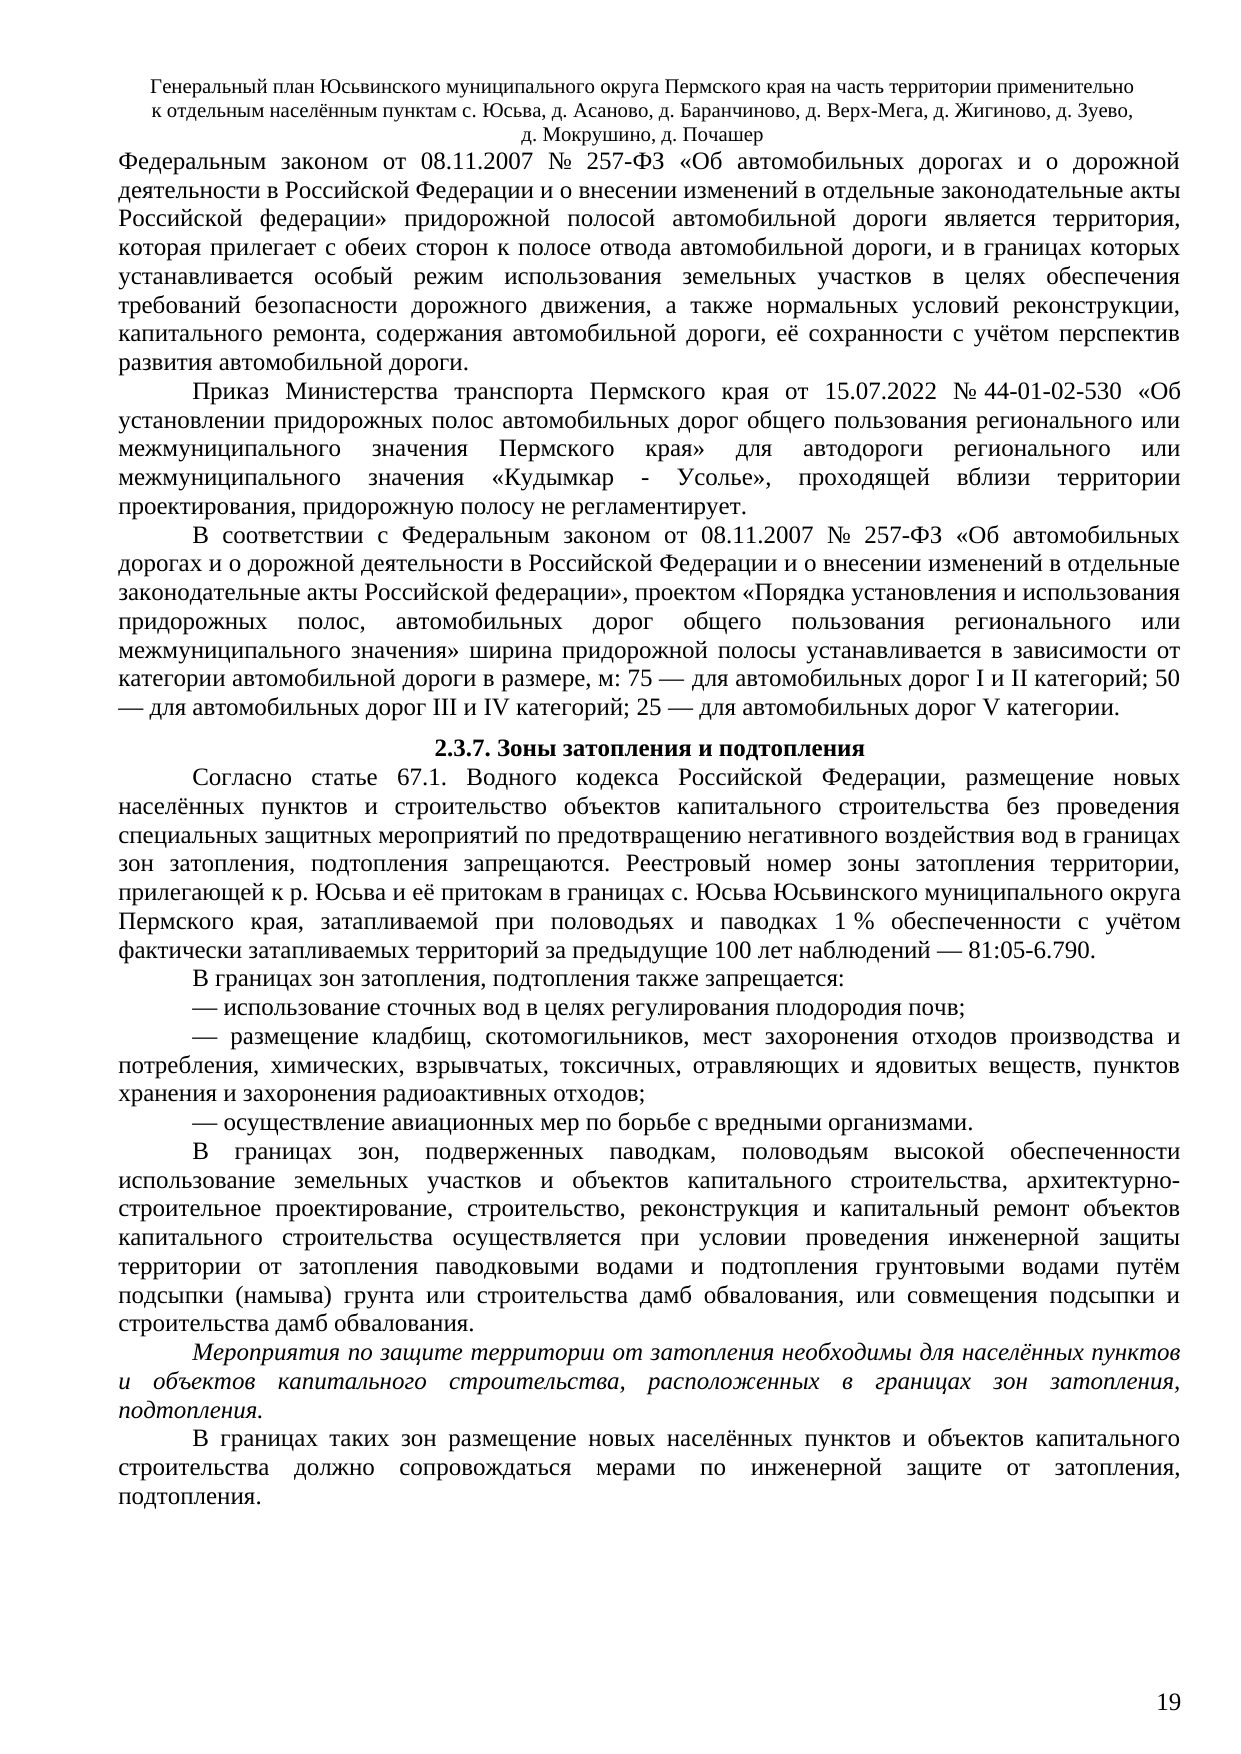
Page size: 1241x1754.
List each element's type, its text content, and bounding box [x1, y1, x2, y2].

text — размещение кладбищ, скотомогильников, мест захоронения отходов производства и потребления, химических, взрывчатых, токсичных, отравляющих и ядовитых веществ, пунктов хранения и захоронения радиоактивных отходов; [118, 1021, 1181, 1107]
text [118, 146, 1181, 376]
text В границах таких зон размещение новых населённых пунктов и объектов капитального строительства должно сопровождаться мерами по инженерной защите от затопления, подтопления. [118, 1423, 1181, 1510]
text Согласно статье 67.1. Водного кодекса Российской Федерации, размещение новых населённых пунктов и строительство объектов капитального строительства без проведения специальных защитных мероприятий по предотвращению негативного воздействия вод в границах зон затопления, подтопления запрещаются. Реестровый номер зоны затопления территории, прилегающей к р. Юсьва и её притокам в границах с. Юсьва Юсьвинского муниципального округа Пермского края, затапливаемой при половодьях и паводках 1 % обеспеченности с учётом фактически затапливаемых территорий за предыдущие 100 лет наблюдений — 81:05-6.790. [118, 762, 1181, 963]
text В соответствии с Федеральным законом от 08.11.2007 № 257-ФЗ «Об автомобильных дорогах и о дорожной деятельности в Российской Федерации и о внесении изменений в отдельные законодательные акты Российской федерации», проектом «Порядка установления и использования придорожных полос, автомобильных дорог общего пользования регионального или межмуниципального значения» ширина придорожной полосы устанавливается в зависимости от категории автомобильной дороги в размере, м: 75 — для автомобильных дорог I и II категорий; 50 — для автомобильных дорог III и IV категорий; 25 — для автомобильных дорог V категории. [118, 520, 1181, 721]
text В границах зон, подверженных паводкам, половодьям высокой обеспеченности использование земельных участков и объектов капитального строительства, архитектурно-строительное проектирование, строительство, реконструкция и капитальный ремонт объектов капитального строительства осуществляется при условии проведения инженерной защиты территории от затопления паводковыми водами и подтопления грунтовыми водами путём подсыпки (намыва) грунта или строительства дамб обвалования, или совмещения подсыпки и строительства дамб обвалования. [118, 1136, 1181, 1337]
text В границах зон затопления, подтопления также запрещается: [118, 963, 1181, 992]
text Мероприятия по защите территории от затопления необходимы для населённых пунктов и объектов капитального строительства, расположенных в границах зон затопления, подтопления. [118, 1337, 1181, 1423]
text — использование сточных вод в целях регулирования плодородия почв; [118, 992, 1181, 1021]
text Приказ Министерства транспорта Пермского края от 15.07.2022 № 44-01-02-530 «Об установлении придорожных полос автомобильных дорог общего пользования регионального или межмуниципального значения Пермского края» для автодороги регионального или межмуниципального значения «Кудымкар - Усолье», проходящей вблизи территории проектирования, придорожную полосу не регламентирует. [118, 376, 1181, 520]
text — осуществление авиационных мер по борьбе с вредными организмами. [118, 1107, 1181, 1136]
subtitle 2.3.7. Зоны затопления и подтопления [118, 733, 1181, 762]
